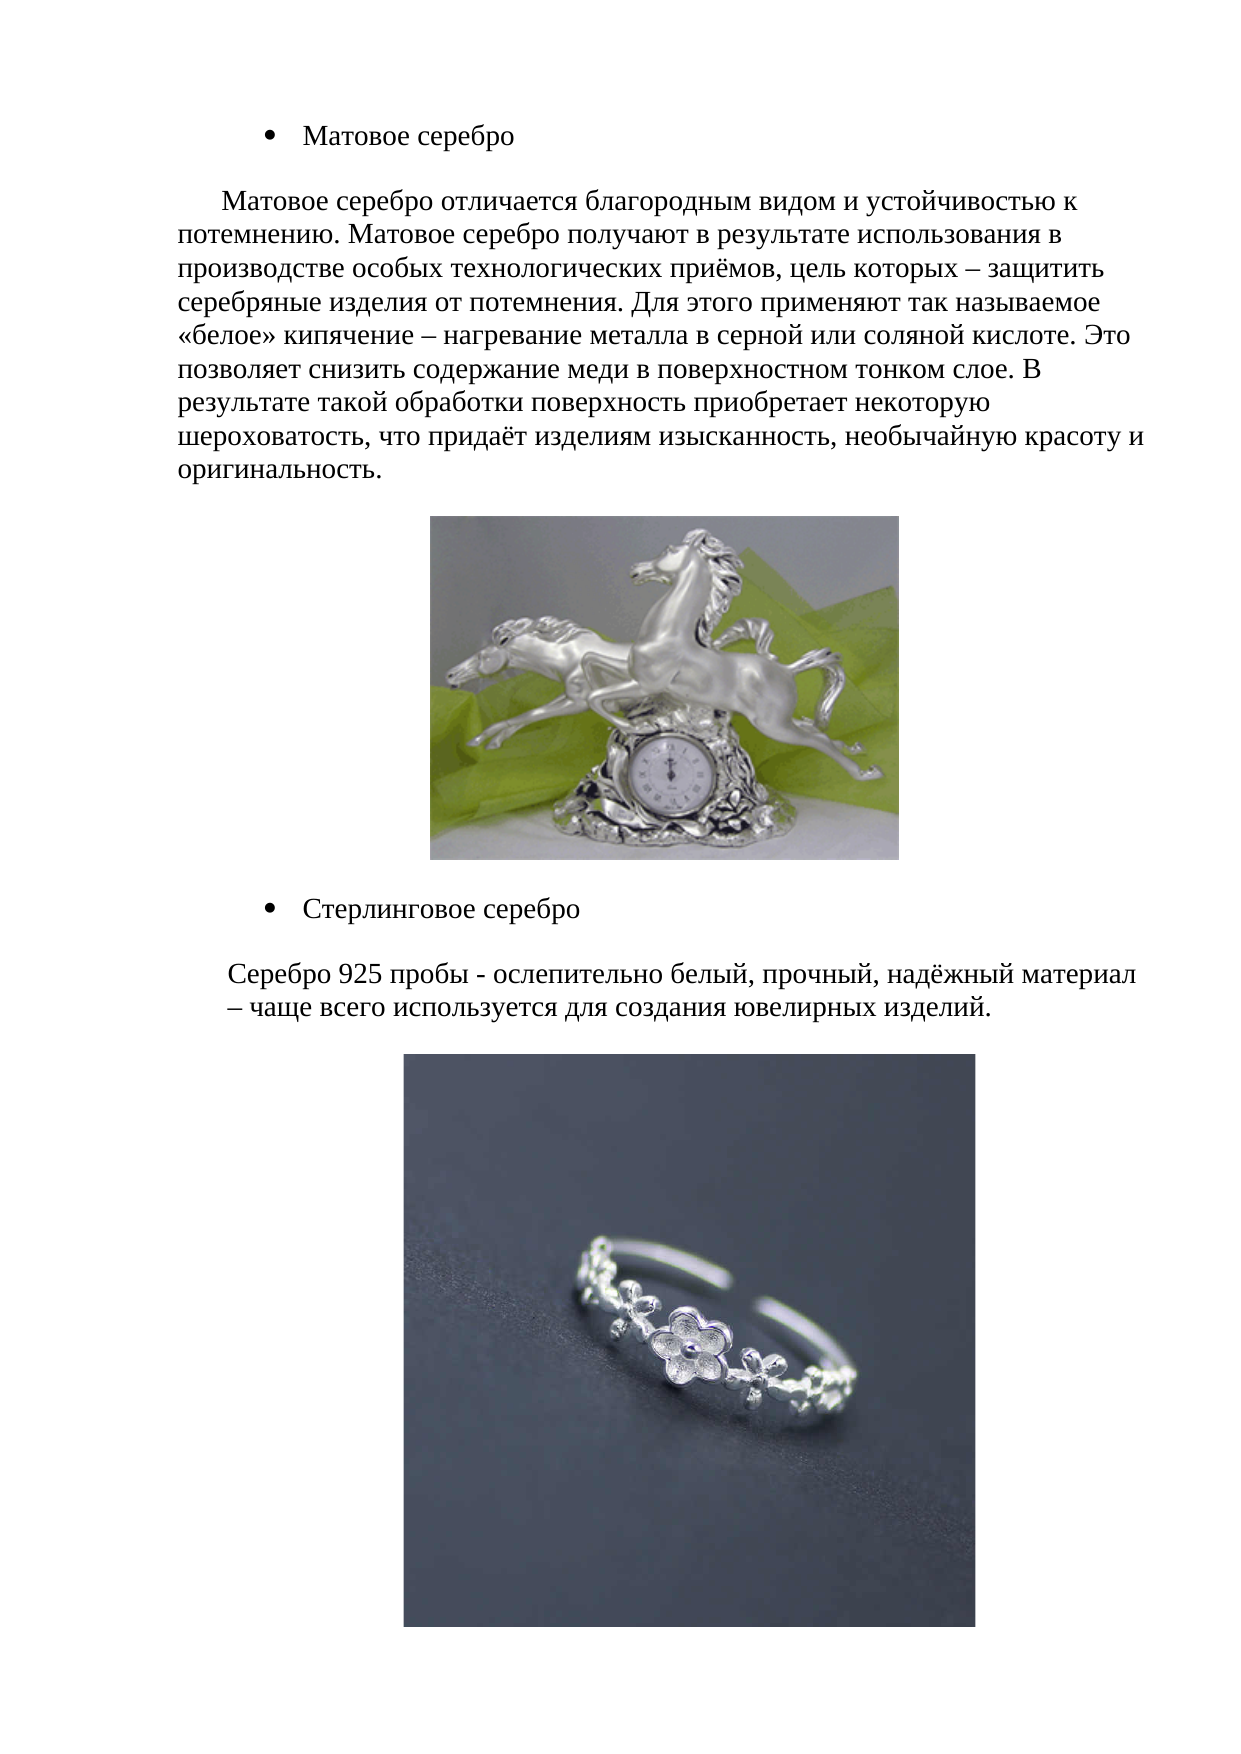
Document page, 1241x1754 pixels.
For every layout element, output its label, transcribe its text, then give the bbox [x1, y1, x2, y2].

text Серебро 925 пробы - ослепительно белый, прочный, надёжный материал – чаще всего используется для создания ювелирных изделий. [227, 956, 1152, 1023]
text Матовое серебро отличается благородным видом и устойчивостью к потемнению. Матовое серебро получают в результате использования в производстве особых технологических приёмов, цель которых – защитить серебряные изделия от потемнения. Для этого применяют так называемое «белое» кипячение – нагревание металла в серной или соляной кислоте. Это позволяет снизить содержание меди в поверхностном тонком слое. В результате такой обработки поверхность приобретает некоторую шероховатость, что придаёт изделиям изысканность, необычайную красоту и оригинальность. [177, 183, 1152, 485]
picture [430, 516, 899, 860]
list Матовое серебро [265, 118, 1152, 152]
list Стерлинговое серебро [265, 891, 1152, 925]
picture [403, 1054, 976, 1627]
